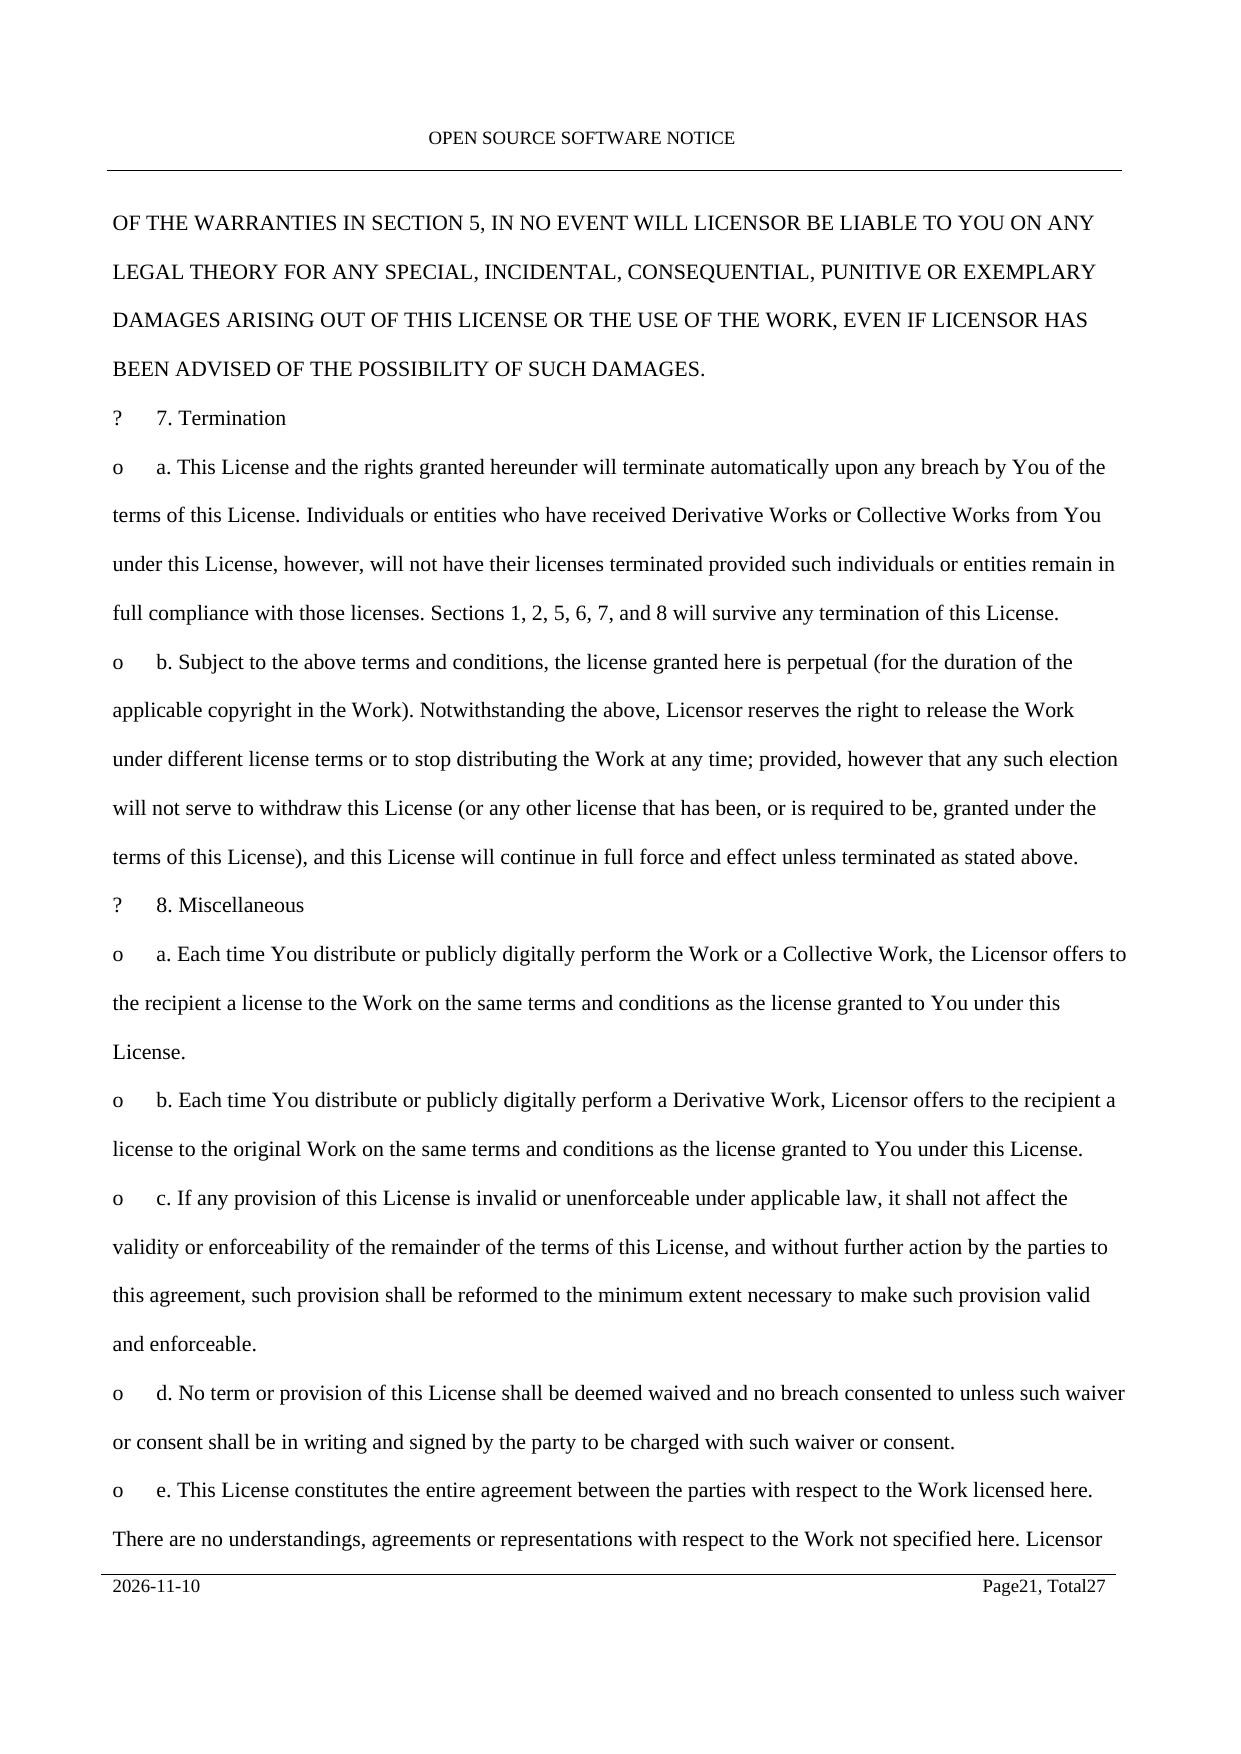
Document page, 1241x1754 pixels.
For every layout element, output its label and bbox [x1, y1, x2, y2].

text [112, 206, 1128, 1555]
